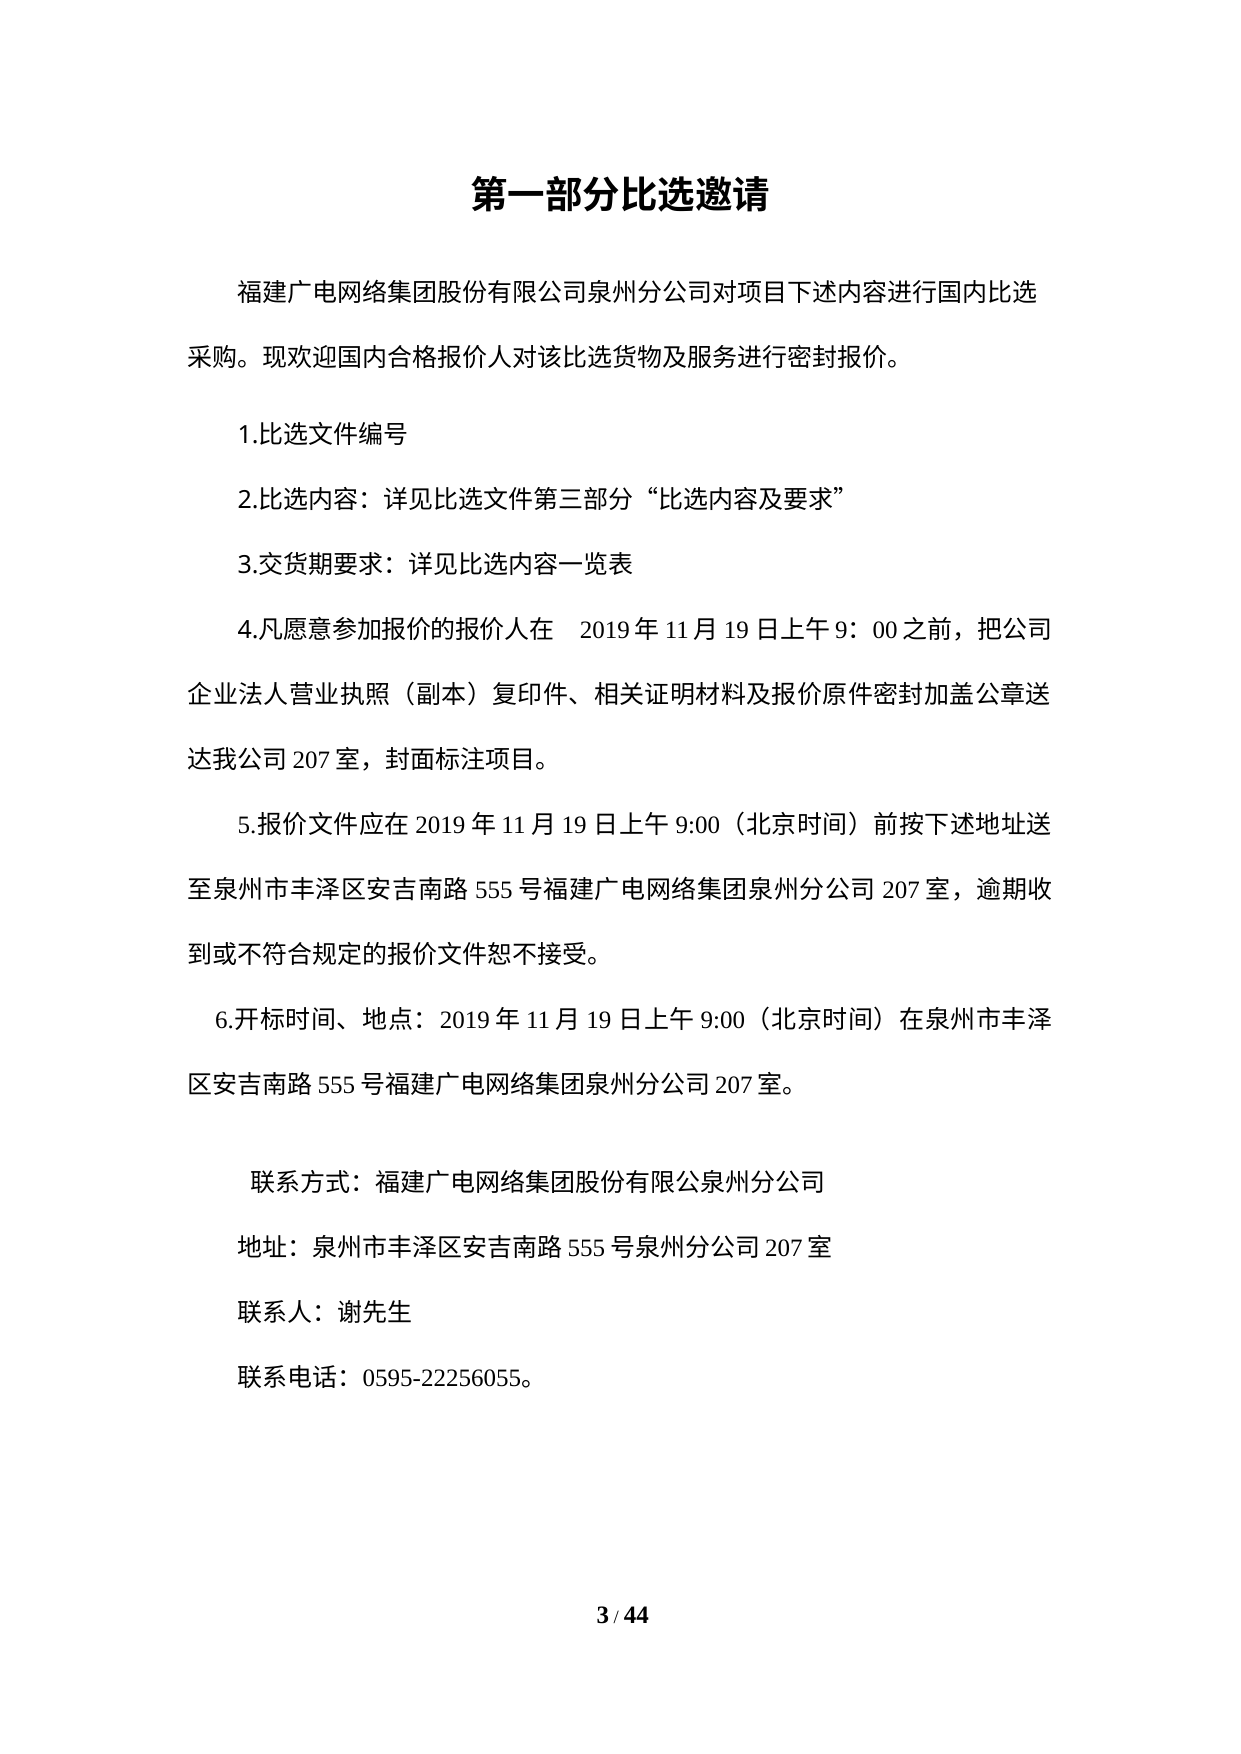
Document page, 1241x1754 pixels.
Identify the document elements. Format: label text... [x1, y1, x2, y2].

text 6.开标时间、地点：2019年11月19 日上午9:00（北京时间）在泉州市丰泽区安吉南路555号福建广电网络集团泉州分公司207室。 [187, 985, 1053, 1115]
text 4.凡愿意参加报价的报价人在 2019年11月19 日上午9：00之前，把公司企业法人营业执照（副本）复印件、相关证明材料及报价原件密封加盖公章送达我公司207室，封面标注项目。 [187, 595, 1053, 790]
text 2.比选内容：详见比选文件第三部分“比选内容及要求” [187, 465, 1053, 530]
text 福建广电网络集团股份有限公司泉州分公司对项目下述内容进行国内比选采购。现欢迎国内合格报价人对该比选货物及服务进行密封报价。 [187, 258, 1053, 388]
text 地址：泉州市丰泽区安吉南路555号泉州分公司207室 [187, 1213, 1053, 1278]
text 5.报价文件应在2019年11月19 日上午9:00（北京时间）前按下述地址送至泉州市丰泽区安吉南路555号福建广电网络集团泉州分公司207室，逾期收到或不符合规定的报价文件恕不接受。 [187, 790, 1053, 985]
text 3.交货期要求：详见比选内容一览表 [187, 530, 1053, 595]
text 联系人：谢先生 [187, 1278, 1053, 1343]
text 联系方式：福建广电网络集团股份有限公泉州分公司 [187, 1148, 1053, 1213]
text 1.比选文件编号 [187, 400, 1053, 465]
text 第一部分比选邀请 [187, 160, 1053, 225]
text 联系电话：0595-22256055。 [187, 1343, 1053, 1408]
